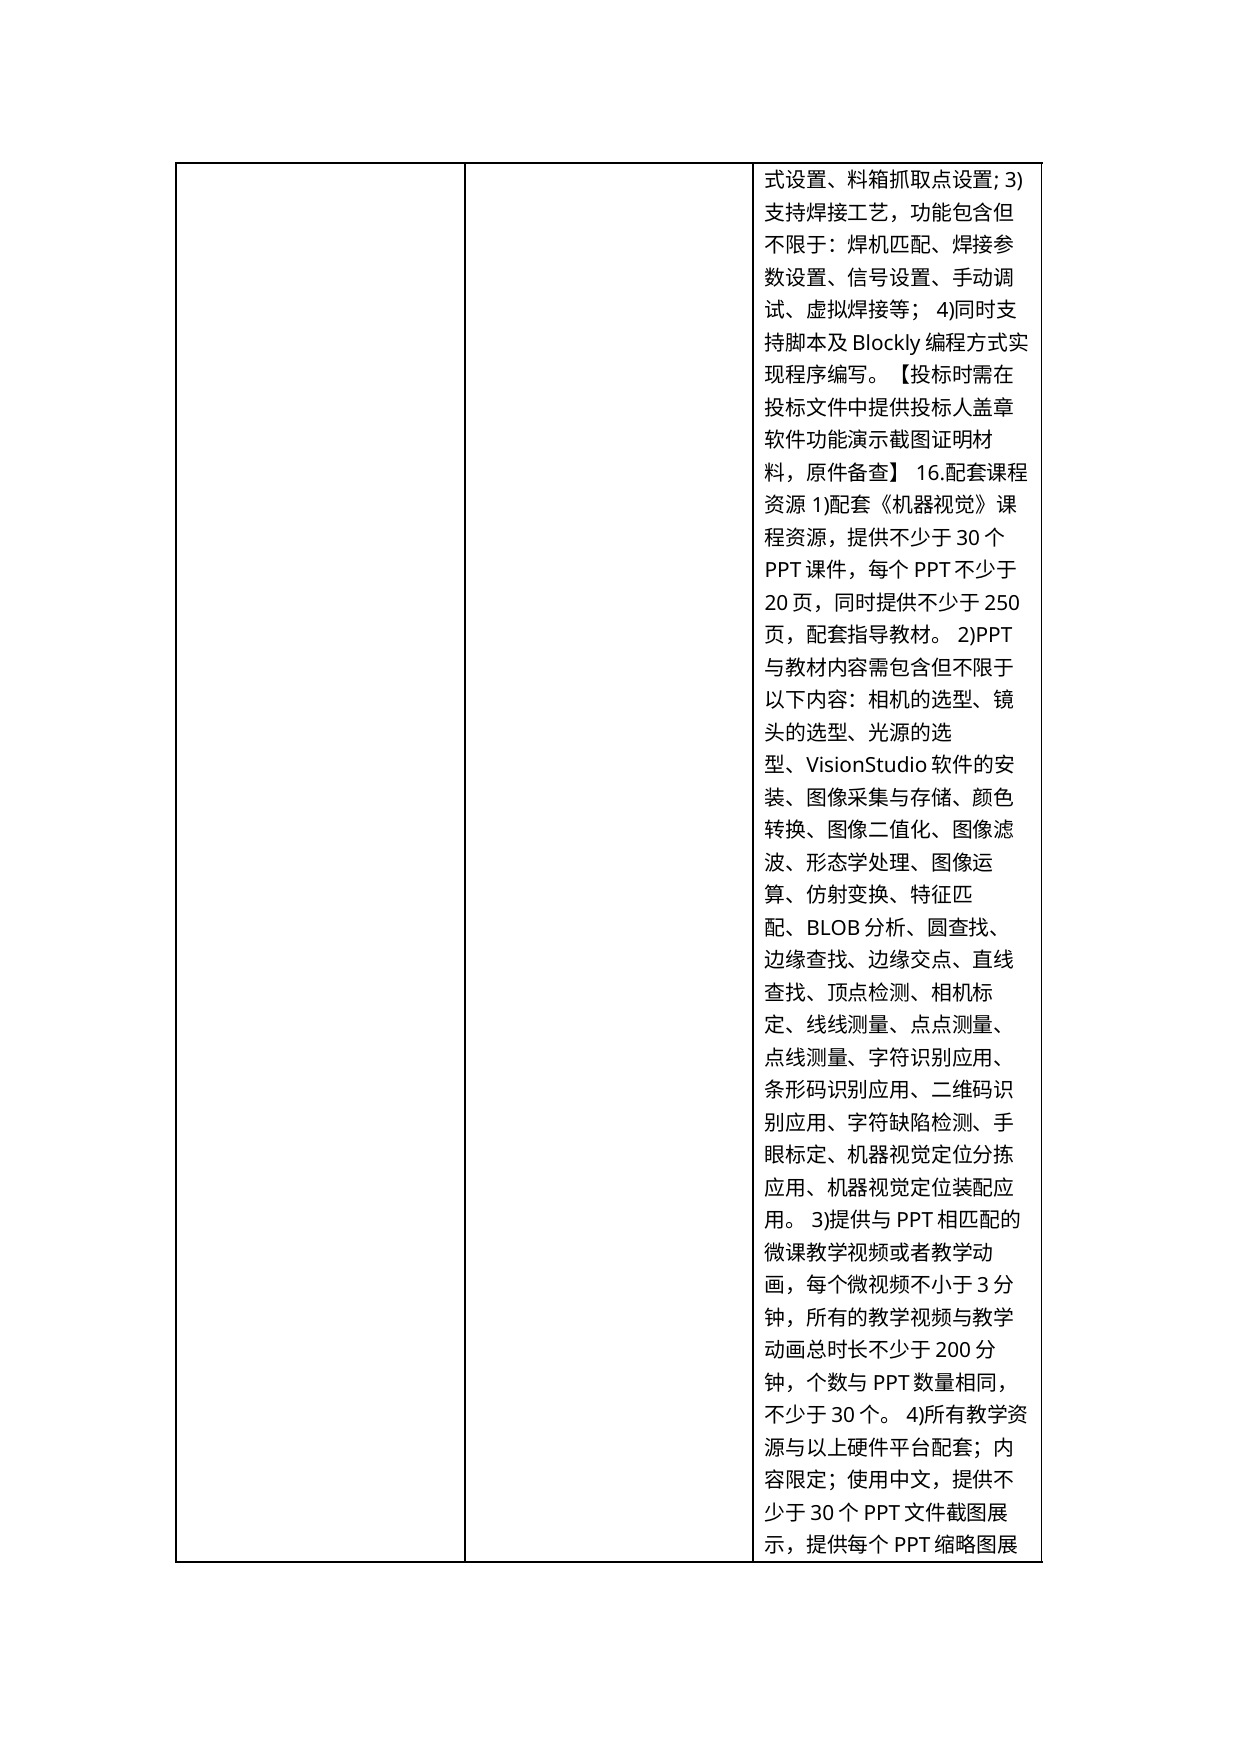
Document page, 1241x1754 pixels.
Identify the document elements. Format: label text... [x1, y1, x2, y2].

table_cell 3 [177, 164, 464, 1561]
table_cell [466, 164, 752, 1561]
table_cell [754, 164, 1041, 1561]
